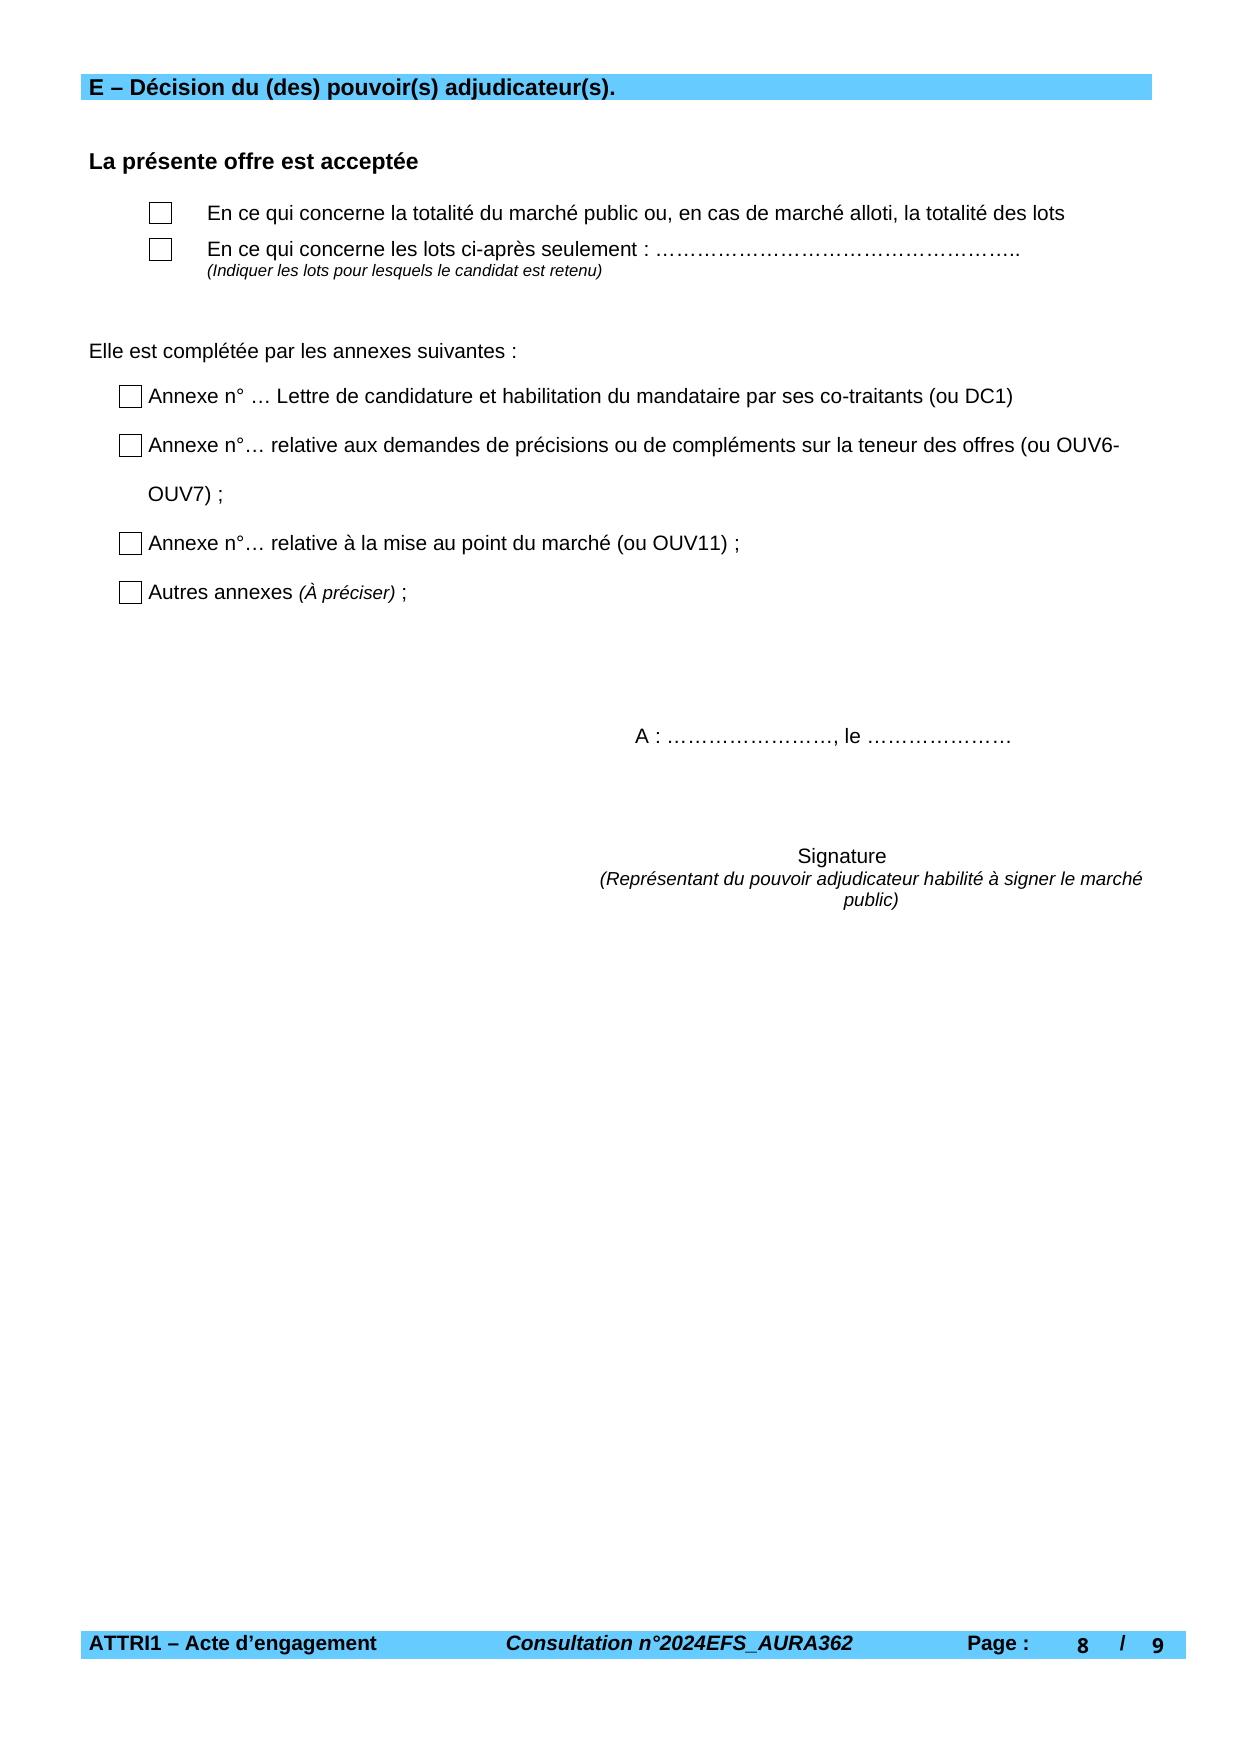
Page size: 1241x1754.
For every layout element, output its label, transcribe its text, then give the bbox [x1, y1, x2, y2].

text En ce qui concerne les lots ci-après seulement : …………………………………………….. [148, 237, 1152, 261]
text La présente offre est acceptée [89, 148, 1152, 174]
text Autres annexes (À préciser) ; [118, 580, 1152, 604]
text Annexe n°… relative aux demandes de précisions ou de compléments sur la teneur des offres (ou OUV6- [118, 433, 1152, 457]
text Signature [797, 844, 1152, 868]
text OUV7) ; [118, 482, 1152, 506]
text Elle est complétée par les annexes suivantes : [89, 339, 1152, 363]
text Annexe n° … Lettre de candidature et habilitation du mandataire par ses co-traitants (ou DC1) [118, 384, 1152, 408]
text (Indiquer les lots pour lesquels le candidat est retenu) [148, 261, 1152, 280]
table_header E – Décision du (des) pouvoir(s) adjudicateur(s). [81, 74, 1152, 100]
text A : ……………………, le ………………… [89, 724, 1152, 748]
text Annexe n°… relative à la mise au point du marché (ou OUV11) ; [118, 531, 1152, 555]
text (Représentant du pouvoir adjudicateur habilité à signer le marché public) [591, 868, 1152, 911]
text En ce qui concerne la totalité du marché public ou, en cas de marché alloti, la totalité des lots [148, 201, 1152, 224]
